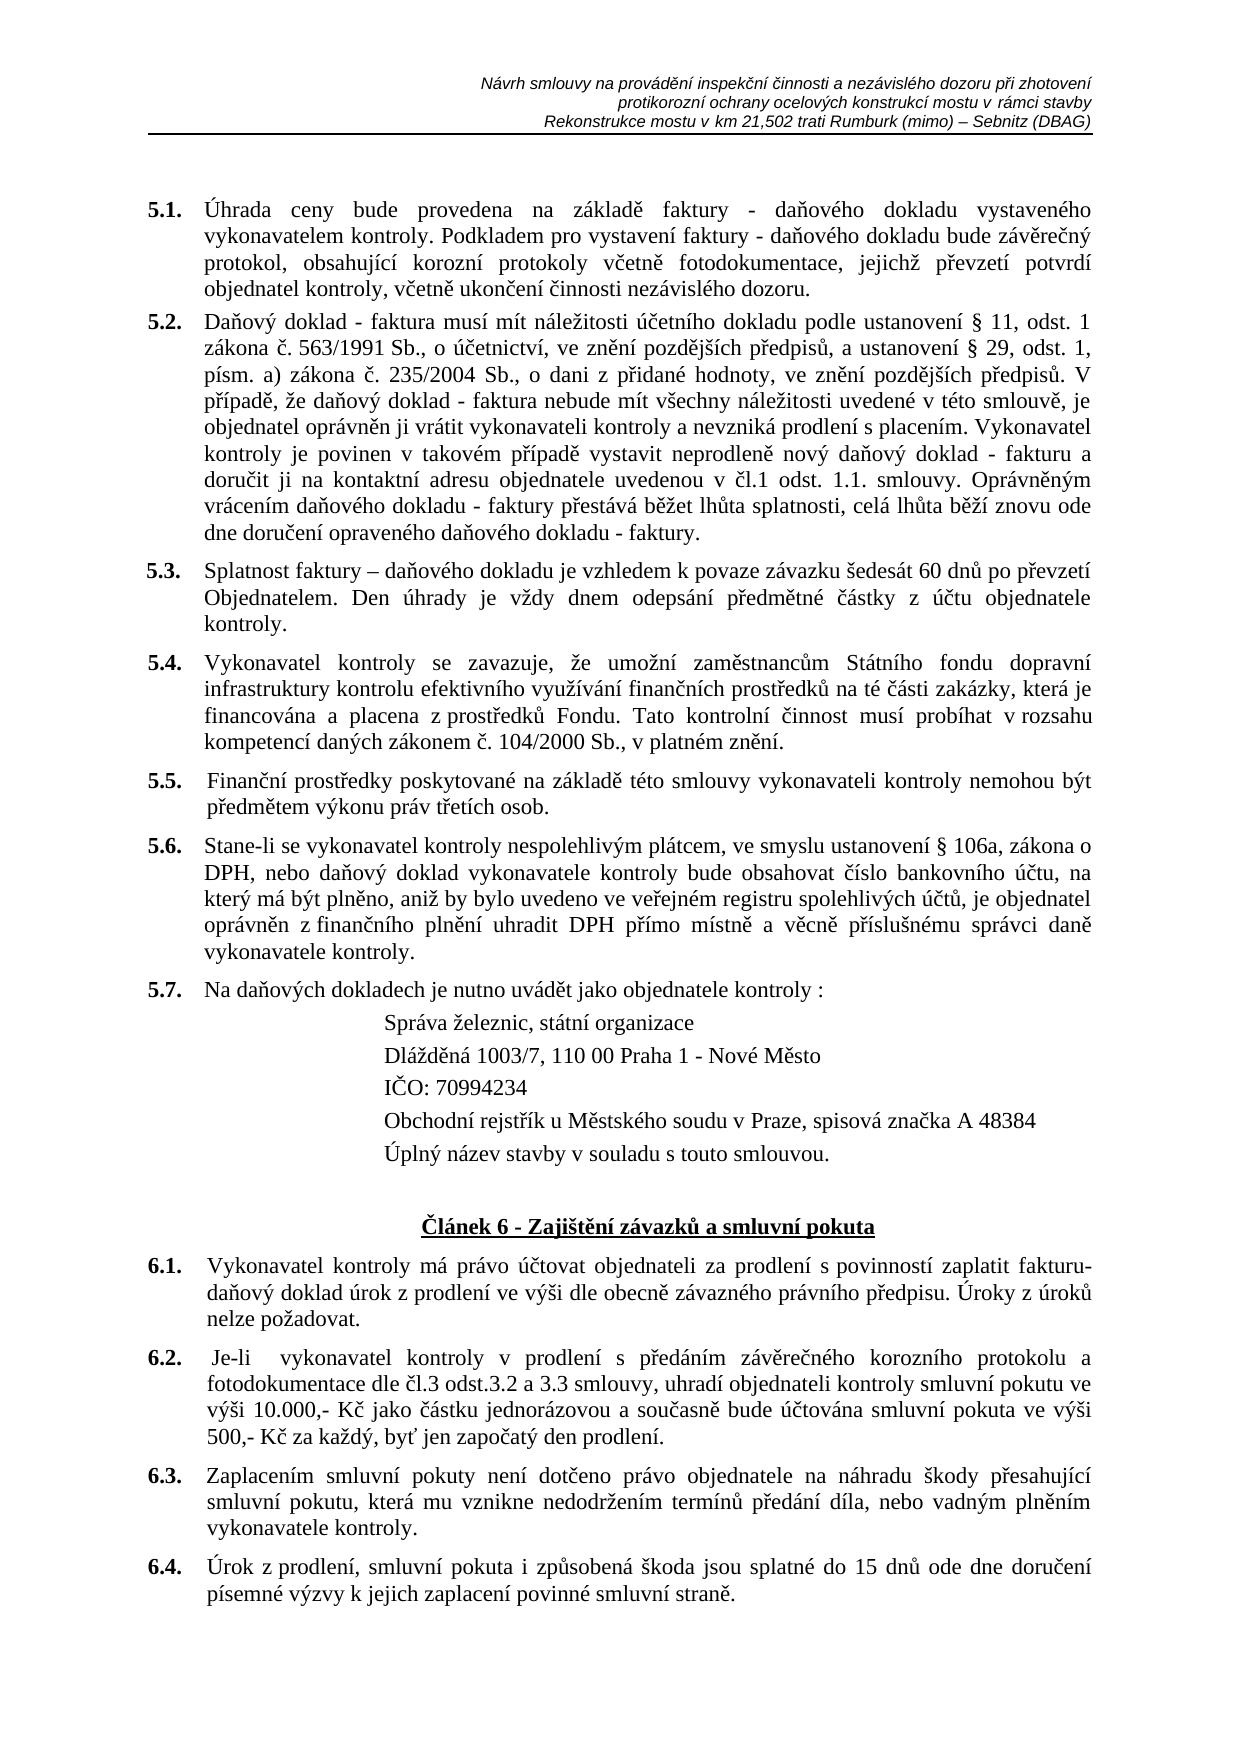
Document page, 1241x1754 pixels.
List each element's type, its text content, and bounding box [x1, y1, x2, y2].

text 6.4. Úrok z prodlení, smluvní pokuta i způsobená škoda jsou splatné do 15 dnů ode dne doručení písemné výzvy k jejich zaplacení povinné smluvní straně. [148, 1553, 1093, 1606]
text 5.3. Splatnost faktury – daňového dokladu je vzhledem k povaze závazku šedesát 60 dnů po převzetí Objednatelem. Den úhrady je vždy dnem odepsání předmětné částky z účtu objednatele kontroly. [106, 558, 1093, 637]
text 6.2. Je-li vykonavatel kontroly v prodlení s předáním závěrečného korozního protokolu a fotodokumentace dle čl.3 odst.3.2 a 3.3 smlouvy, uhradí objednateli kontroly smluvní pokutu ve výši 10.000,- Kč jako částku jednorázovou a současně bude účtována smluvní pokuta ve výši 500,- Kč za každý, byť jen započatý den prodlení. [148, 1344, 1093, 1449]
text Obchodní rejstřík u Městského soudu v Praze, spisová značka A 48384 [148, 1107, 1093, 1133]
text Úplný název stavby v souladu s touto smlouvou. [148, 1139, 1093, 1166]
text Správa železnic, státní organizace [148, 1009, 1093, 1036]
text 5.4. Vykonavatel kontroly se zavazuje, že umožní zaměstnancům Státního fondu dopravní infrastruktury kontrolu efektivního využívání finančních prostředků na té části zakázky, která je financována a placena z prostředků Fondu. Tato kontrolní činnost musí probíhat v rozsahu kompetencí daných zákonem č. 104/2000 Sb., v platném znění. [148, 649, 1093, 754]
text 6.3. Zaplacením smluvní pokuty není dotčeno právo objednatele na náhradu škody přesahující smluvní pokutu, která mu vznikne nedodržením termínů předání díla, nebo vadným plněním vykonavatele kontroly. [148, 1462, 1093, 1541]
text 5.1. Úhrada ceny bude provedena na základě faktury - daňového dokladu vystaveného vykonavatelem kontroly. Podkladem pro vystavení faktury - daňového dokladu bude závěrečný protokol, obsahující korozní protokoly včetně fotodokumentace, jejichž převzetí potvrdí objednatel kontroly, včetně ukončení činnosti nezávislého dozoru. [148, 196, 1093, 302]
text 6.1. Vykonavatel kontroly má právo účtovat objednateli za prodlení s povinností zaplatit fakturu-daňový doklad úrok z prodlení ve výši dle obecně závazného právního předpisu. Úroky z úroků nelze požadovat. [148, 1252, 1093, 1331]
text 5.2. Daňový doklad - faktura musí mít náležitosti účetního dokladu podle ustanovení § 11, odst. 1 zákona č. 563/1991 Sb., o účetnictví, ve znění pozdějších předpisů, a ustanovení § 29, odst. 1, písm. a) zákona č. 235/2004 Sb., o dani z přidané hodnoty, ve znění pozdějších předpisů. V případě, že daňový doklad - faktura nebude mít všechny náležitosti uvedené v této smlouvě, je objednatel oprávněn ji vrátit vykonavateli kontroly a nevzniká prodlení s placením. Vykonavatel kontroly je povinen v takovém případě vystavit neprodleně nový daňový doklad - fakturu a doručit ji na kontaktní adresu objednatele uvedenou v čl.1 odst. 1.1. smlouvy. Oprávněným vrácením daňového dokladu - faktury přestává běžet lhůta splatnosti, celá lhůta běží znovu ode dne doručení opraveného daňového dokladu - faktury. [148, 308, 1093, 545]
text 5.5. Finanční prostředky poskytované na základě této smlouvy vykonavateli kontroly nemohou být předmětem výkonu práv třetích osob. [148, 767, 1093, 820]
text 5.6. Stane-li se vykonavatel kontroly nespolehlivým plátcem, ve smyslu ustanovení § 106a, zákona o DPH, nebo daňový doklad vykonavatele kontroly bude obsahovat číslo bankovního účtu, na který má být plněno, aniž by bylo uvedeno ve veřejném registru spolehlivých účtů, je objednatel oprávněn z finančního plnění uhradit DPH přímo místně a věcně příslušnému správci daně vykonavatele kontroly. [148, 832, 1093, 964]
text 5.7. Na daňových dokladech je nutno uvádět jako objednatele kontroly : [148, 977, 1093, 1003]
text IČO: 70994234 [148, 1074, 1093, 1101]
text Dlážděná 1003/7, 110 00 Praha 1 - Nové Město [148, 1042, 1093, 1068]
text Článek 6 - Zajištění závazků a smluvní pokuta [204, 1213, 1093, 1240]
